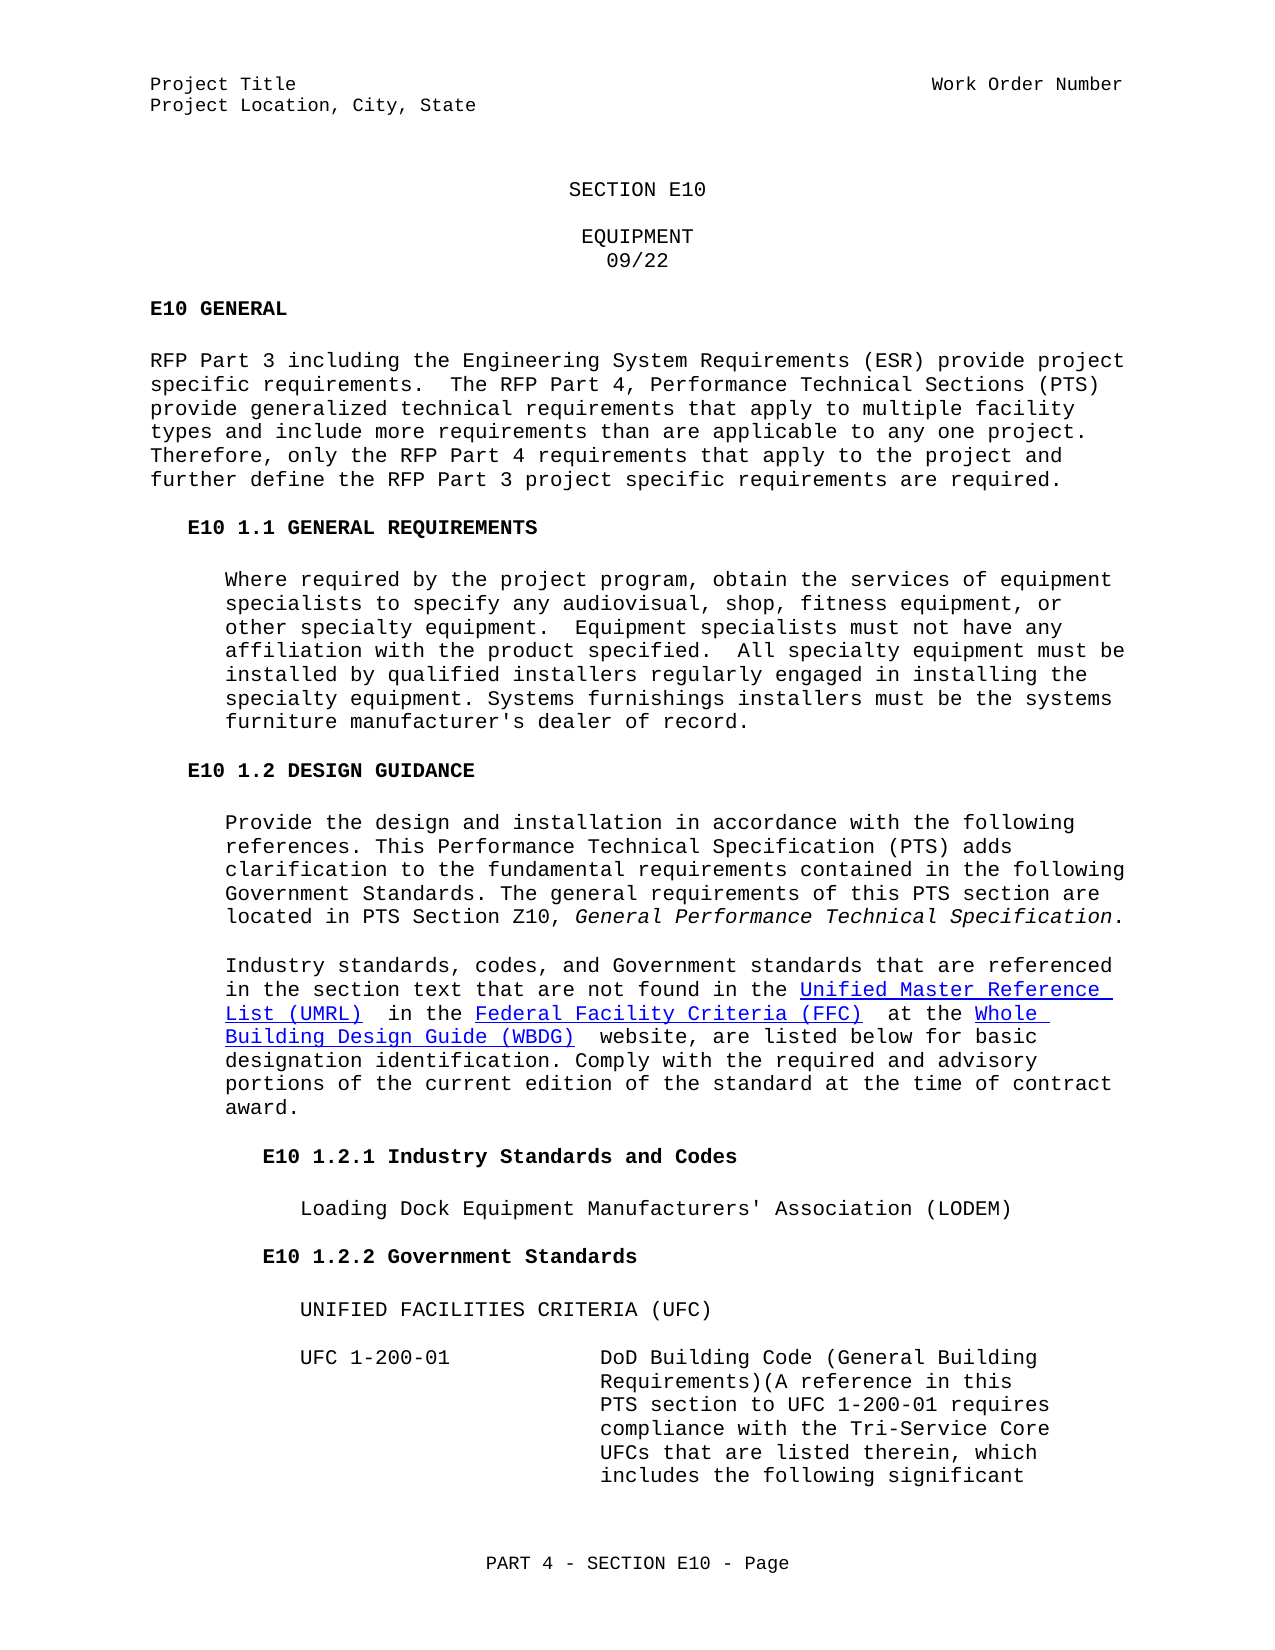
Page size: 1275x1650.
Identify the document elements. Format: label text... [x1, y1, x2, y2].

text Provide the design and installation in accordance with the following references. This Performance Technical Specification (PTS) adds clarification to the fundamental requirements contained in the following Government Standards. The general requirements of this PTS section are located in PTS Section Z10, General Performance Technical Specification. [225, 812, 1125, 930]
text E10 1.2 DESIGN GUIDANCE [150, 760, 1125, 783]
text E10 1.2.1 Industry Standards and Codes [225, 1146, 1125, 1169]
text Industry standards, codes, and Government standards that are referenced in the section text that are not found in the Unified Master Reference List (UMRL) in the Federal Facility Criteria (FFC) at the Whole Building Design Guide (WBDG) website, are listed below for basic designation identification. Comply with the required and advisory portions of the current edition of the standard at the time of contract award. [225, 955, 1125, 1121]
text E10 GENERAL [150, 298, 1125, 322]
text RFP Part 3 including the Engineering System Requirements (ESR) provide project specific requirements. The RFP Part 4, Performance Technical Sections (PTS) provide generalized technical requirements that apply to multiple facility types and include more requirements than are applicable to any one project. Therefore, only the RFP Part 4 requirements that apply to the project and further define the RFP Part 3 project specific requirements are required. [150, 350, 1125, 492]
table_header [600, 1347, 1050, 1489]
table_header UFC 1-200-01 [300, 1347, 600, 1489]
text E10 1.1 GENERAL REQUIREMENTS [150, 517, 1125, 541]
text UNIFIED FACILITIES CRITERIA (UFC) [300, 1298, 1125, 1322]
text SECTION E10 EQUIPMENT 09/22 [150, 179, 1125, 273]
text E10 1.2.2 Government Standards [225, 1246, 1125, 1270]
text Where required by the project program, obtain the services of equipment specialists to specify any audiovisual, shop, fitness equipment, or other specialty equipment. Equipment specialists must not have any affiliation with the product specified. All specialty equipment must be installed by qualified installers regularly engaged in installing the specialty equipment. Systems furnishings installers must be the systems furniture manufacturer's dealer of record. [225, 569, 1125, 735]
text Loading Dock Equipment Manufacturers' Association (LODEM) [300, 1198, 1125, 1221]
